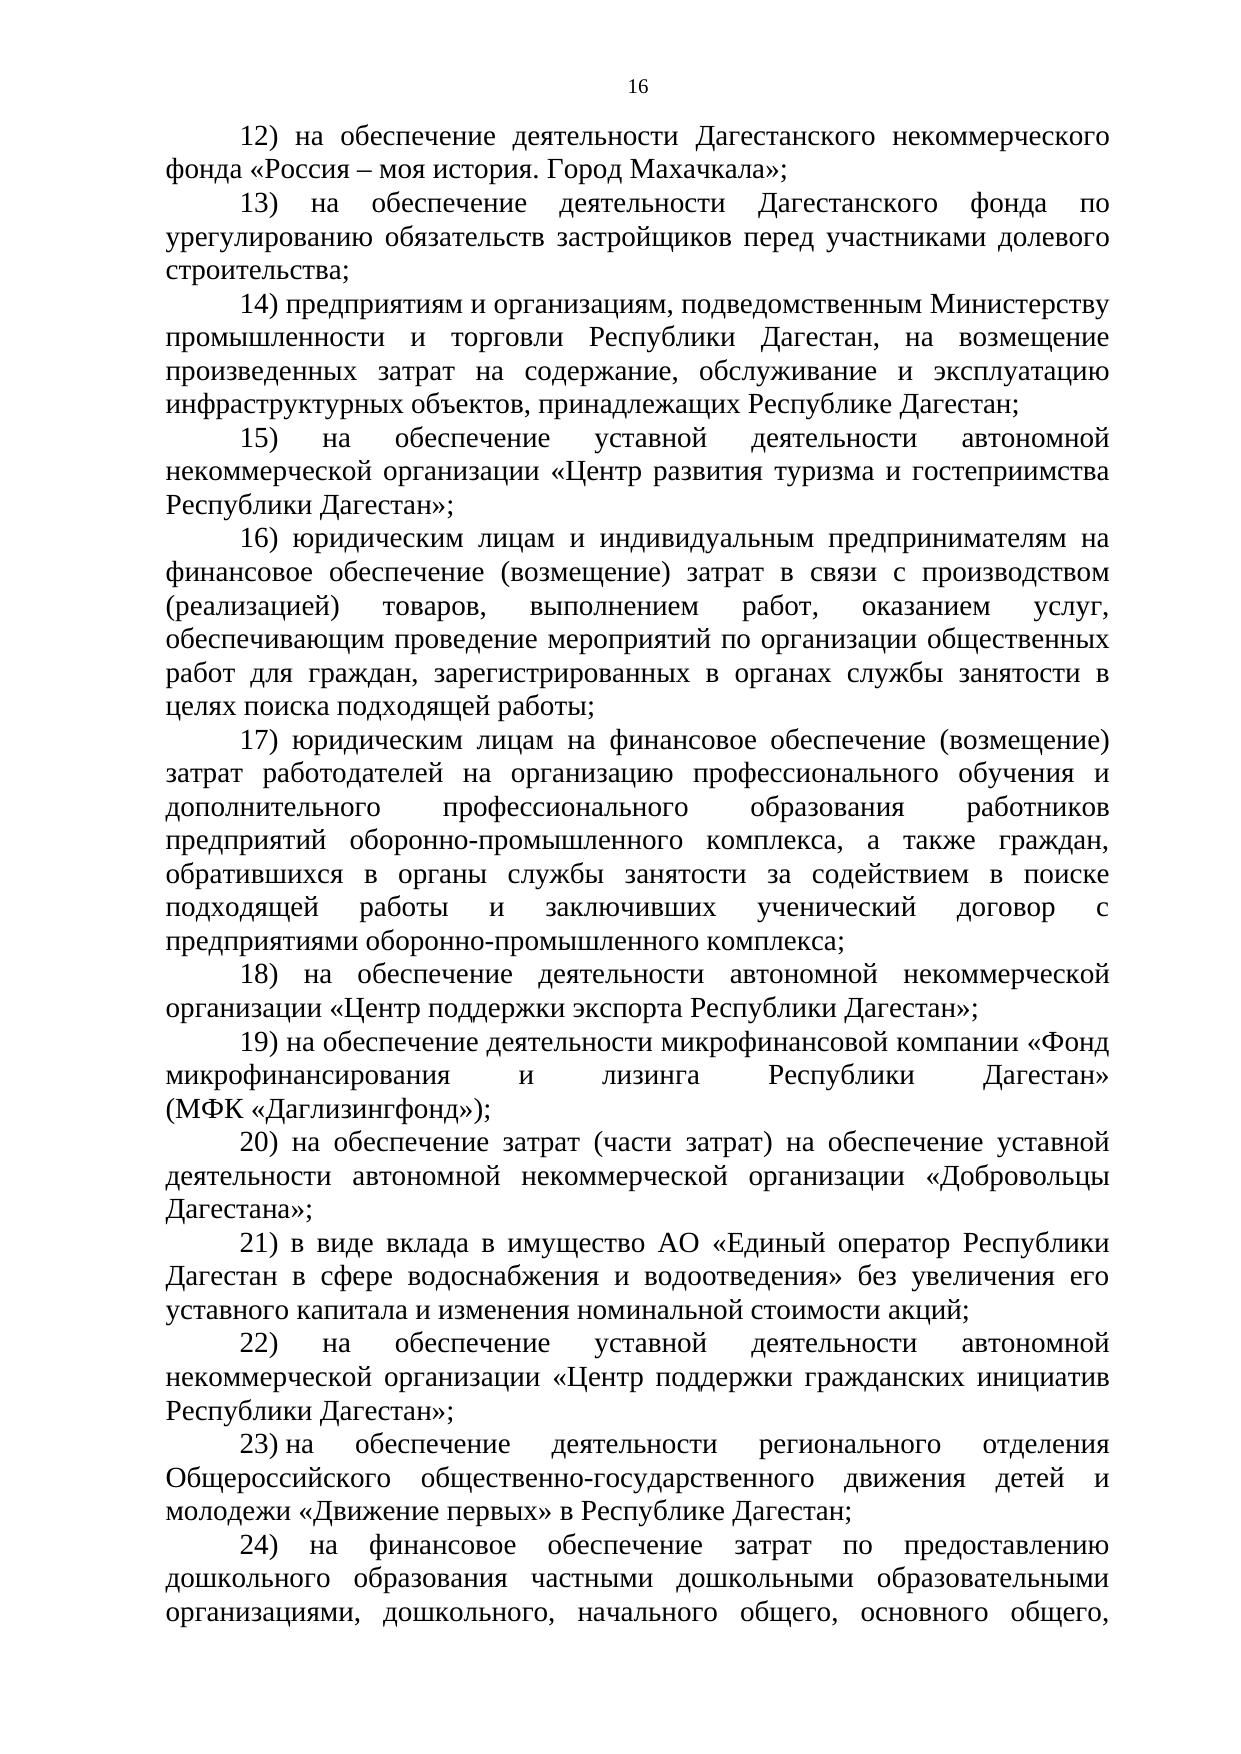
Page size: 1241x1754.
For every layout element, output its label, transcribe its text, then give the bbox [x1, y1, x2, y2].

text 12) на обеспечение деятельности Дагестанского некоммерческого фонда «Россия – моя история. Город Махачкала»; [165, 118, 1110, 185]
title 18) на обеспечение деятельности автономной некоммерческой организации «Центр поддержки экспорта Республики Дагестан»; [165, 957, 1110, 1024]
title 23) на обеспечение деятельности регионального отделения Общероссийского общественно-государственного движения детей и молодежи «Движение первых» в Республике Дагестан; [165, 1426, 1110, 1527]
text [165, 1527, 1110, 1627]
text 14) предприятиям и организациям, подведомственным Министерству промышленности и торговли Республики Дагестан, на возмещение произведенных затрат на содержание, обслуживание и эксплуатацию инфраструктурных объектов, принадлежащих Республике Дагестан; [165, 286, 1110, 420]
text 19) на обеспечение деятельности микрофинансовой компании «Фонд микрофинансирования и лизинга Республики Дагестан» (МФК «Даглизингфонд»); [165, 1024, 1110, 1124]
text 20) на обеспечение затрат (части затрат) на обеспечение уставной деятельности автономной некоммерческой организации «Добровольцы Дагестана»; [165, 1124, 1110, 1225]
title 22) на обеспечение уставной деятельности автономной некоммерческой организации «Центр поддержки гражданских инициатив Республики Дагестан»; [165, 1326, 1110, 1426]
title 21) в виде вклада в имущество АО «Единый оператор Республики Дагестан в сфере водоснабжения и водоотведения» без увеличения его уставного капитала и изменения номинальной стоимости акций; [165, 1225, 1110, 1326]
text 16) юридическим лицам и индивидуальным предпринимателям на финансовое обеспечение (возмещение) затрат в связи с производством (реализацией) товаров, выполнением работ, оказанием услуг, обеспечивающим проведение мероприятий по организации общественных работ для граждан, зарегистрированных в органах службы занятости в целях поиска подходящей работы; [165, 521, 1110, 722]
text 17) юридическим лицам на финансовое обеспечение (возмещение) затрат работодателей на организацию профессионального обучения и дополнительного профессионального образования работников предприятий оборонно-промышленного комплекса, а также граждан, обратившихся в органы службы занятости за содействием в поиске подходящей работы и заключивших ученический договор с предприятиями оборонно-промышленного комплекса; [165, 722, 1110, 957]
text 15) на обеспечение уставной деятельности автономной некоммерческой организации «Центр развития туризма и гостеприимства Республики Дагестан»; [165, 420, 1110, 521]
text 13) на обеспечение деятельности Дагестанского фонда по урегулированию обязательств застройщиков перед участниками долевого строительства; [165, 185, 1110, 286]
